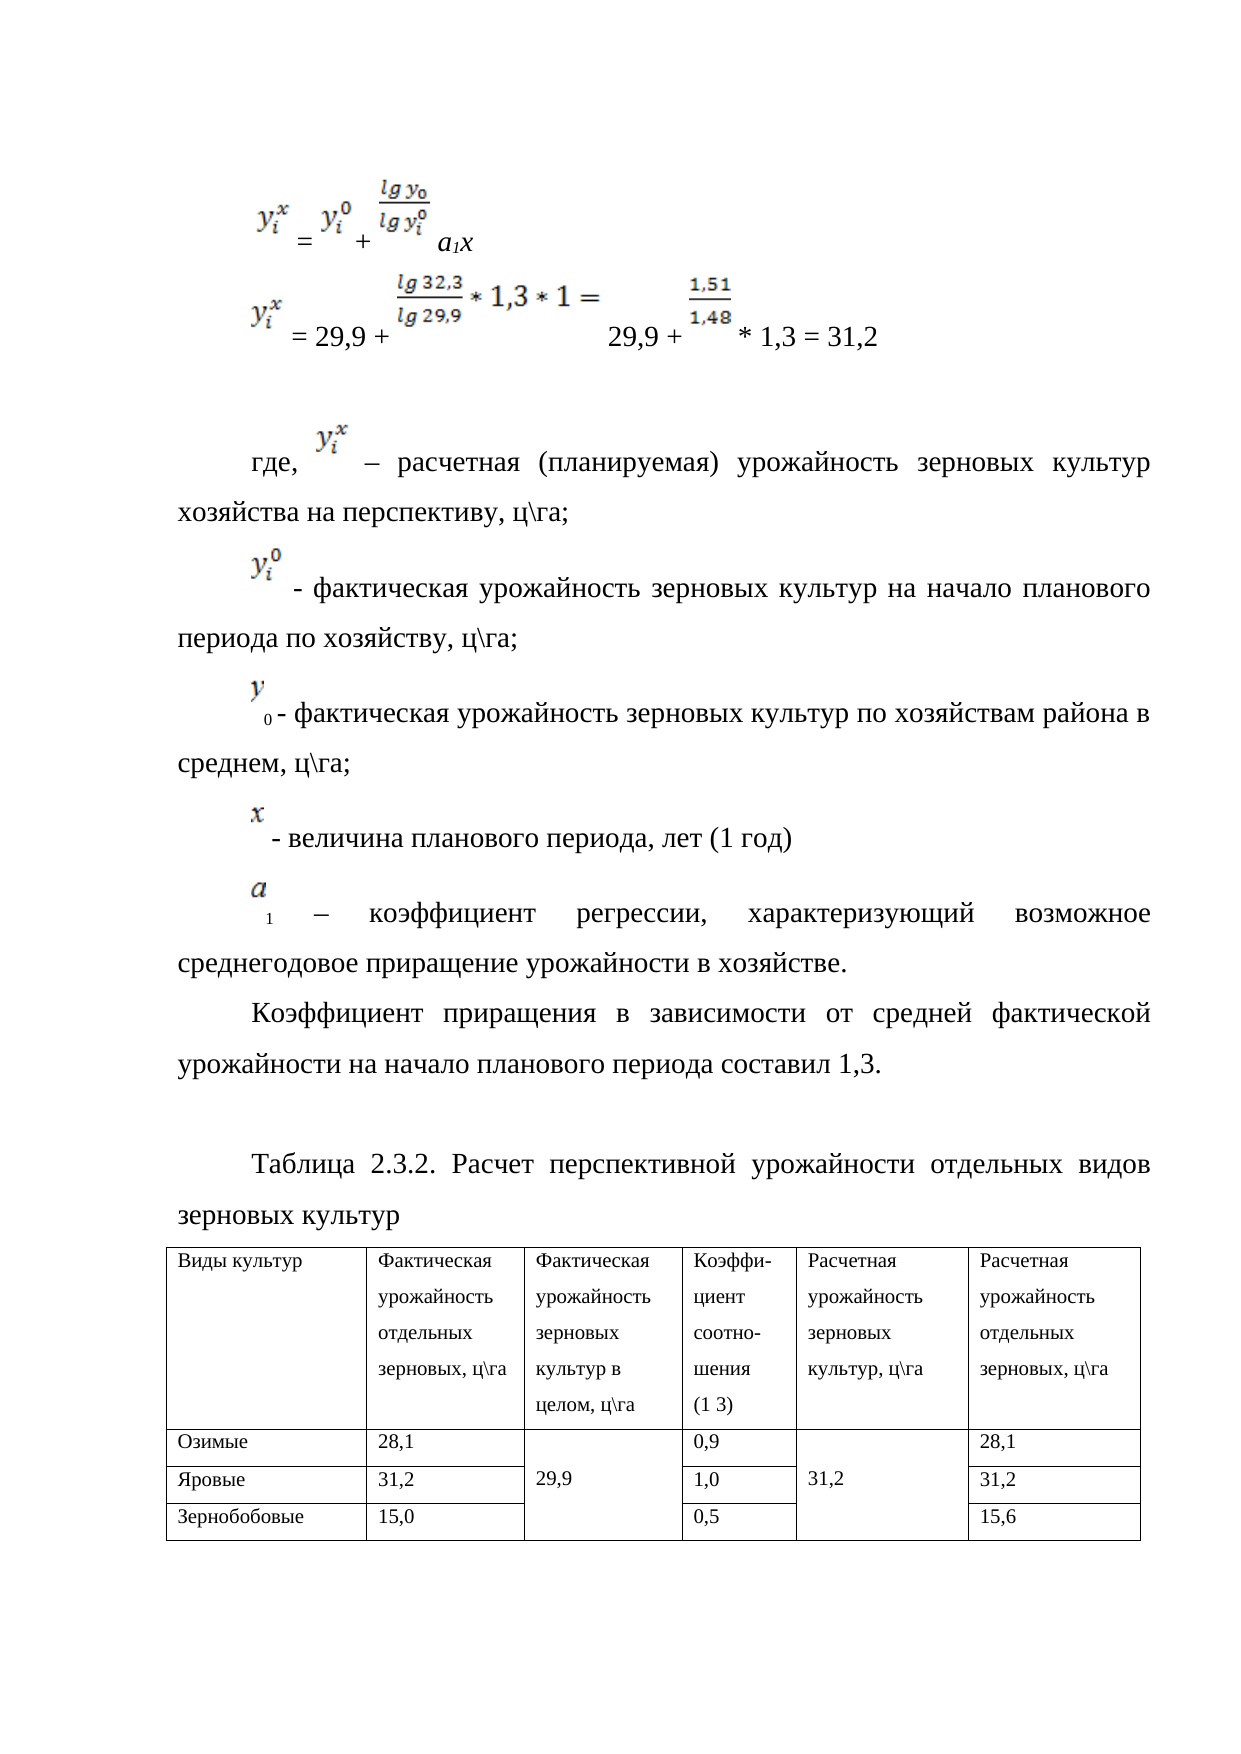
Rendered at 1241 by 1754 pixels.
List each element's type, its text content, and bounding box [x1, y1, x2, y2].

table_header Коэффи-циент соотно-шения (1 3) [683, 1248, 796, 1428]
picture [397, 273, 601, 346]
table_header Фактическая урожайность зерновых культур в целом, ц\га [525, 1248, 682, 1428]
text - фактическая урожайность зерновых культур на начало планового периода по хозяйству, ц\га; [177, 544, 1152, 654]
table_cell 15,6 [969, 1504, 1140, 1540]
text Коэффициент приращения в зависимости от средней фактической урожайности на начало планового периода составил 1,3. [177, 996, 1152, 1079]
text 0 - фактическая урожайность зерновых культур по хозяйствам района в среднем, ц\га; [177, 671, 1152, 779]
table_cell Зернобобовые [167, 1504, 366, 1540]
table_cell 29,9 [525, 1430, 682, 1540]
picture [689, 275, 731, 346]
picture [251, 795, 264, 848]
table_header Расчетная урожайность зерновых культур, ц\га [797, 1248, 968, 1428]
table_cell 15,0 [367, 1504, 524, 1540]
picture [251, 870, 266, 923]
table_cell Озимые [167, 1430, 366, 1466]
picture [321, 197, 353, 251]
picture [251, 199, 291, 251]
picture [251, 294, 284, 346]
text = + a1x [177, 177, 1152, 257]
table_header Виды культур [167, 1248, 366, 1428]
table_cell 31,2 [367, 1467, 524, 1503]
picture [251, 670, 264, 723]
table_cell 0,5 [683, 1504, 796, 1540]
table_cell 28,1 [969, 1430, 1140, 1466]
table_cell 31,2 [797, 1430, 968, 1540]
picture [316, 419, 350, 471]
text где, – расчетная (планируемая) урожайность зерновых культур хозяйства на перспективу, ц\га; [177, 419, 1152, 528]
text Таблица 2.3.2. Расчет перспективной урожайности отдельных видов зерновых культур [177, 1147, 1152, 1230]
text 1 – коэффициент регрессии, характеризующий возможное среднегодовое приращение урожайности в хозяйстве. [177, 871, 1152, 979]
text - величина планового периода, лет (1 год) [177, 796, 1152, 854]
table_cell 1,0 [683, 1467, 796, 1503]
table_header Фактическая урожайность отдельных зерновых, ц\га [367, 1248, 524, 1428]
table_cell 31,2 [969, 1467, 1140, 1503]
picture [379, 177, 430, 251]
table_cell 28,1 [367, 1430, 524, 1466]
picture [251, 544, 283, 598]
table_cell 0,9 [683, 1430, 796, 1466]
table_header Расчетная урожайность отдельных зерновых, ц\га [969, 1248, 1140, 1428]
table_cell Яровые [167, 1467, 366, 1503]
